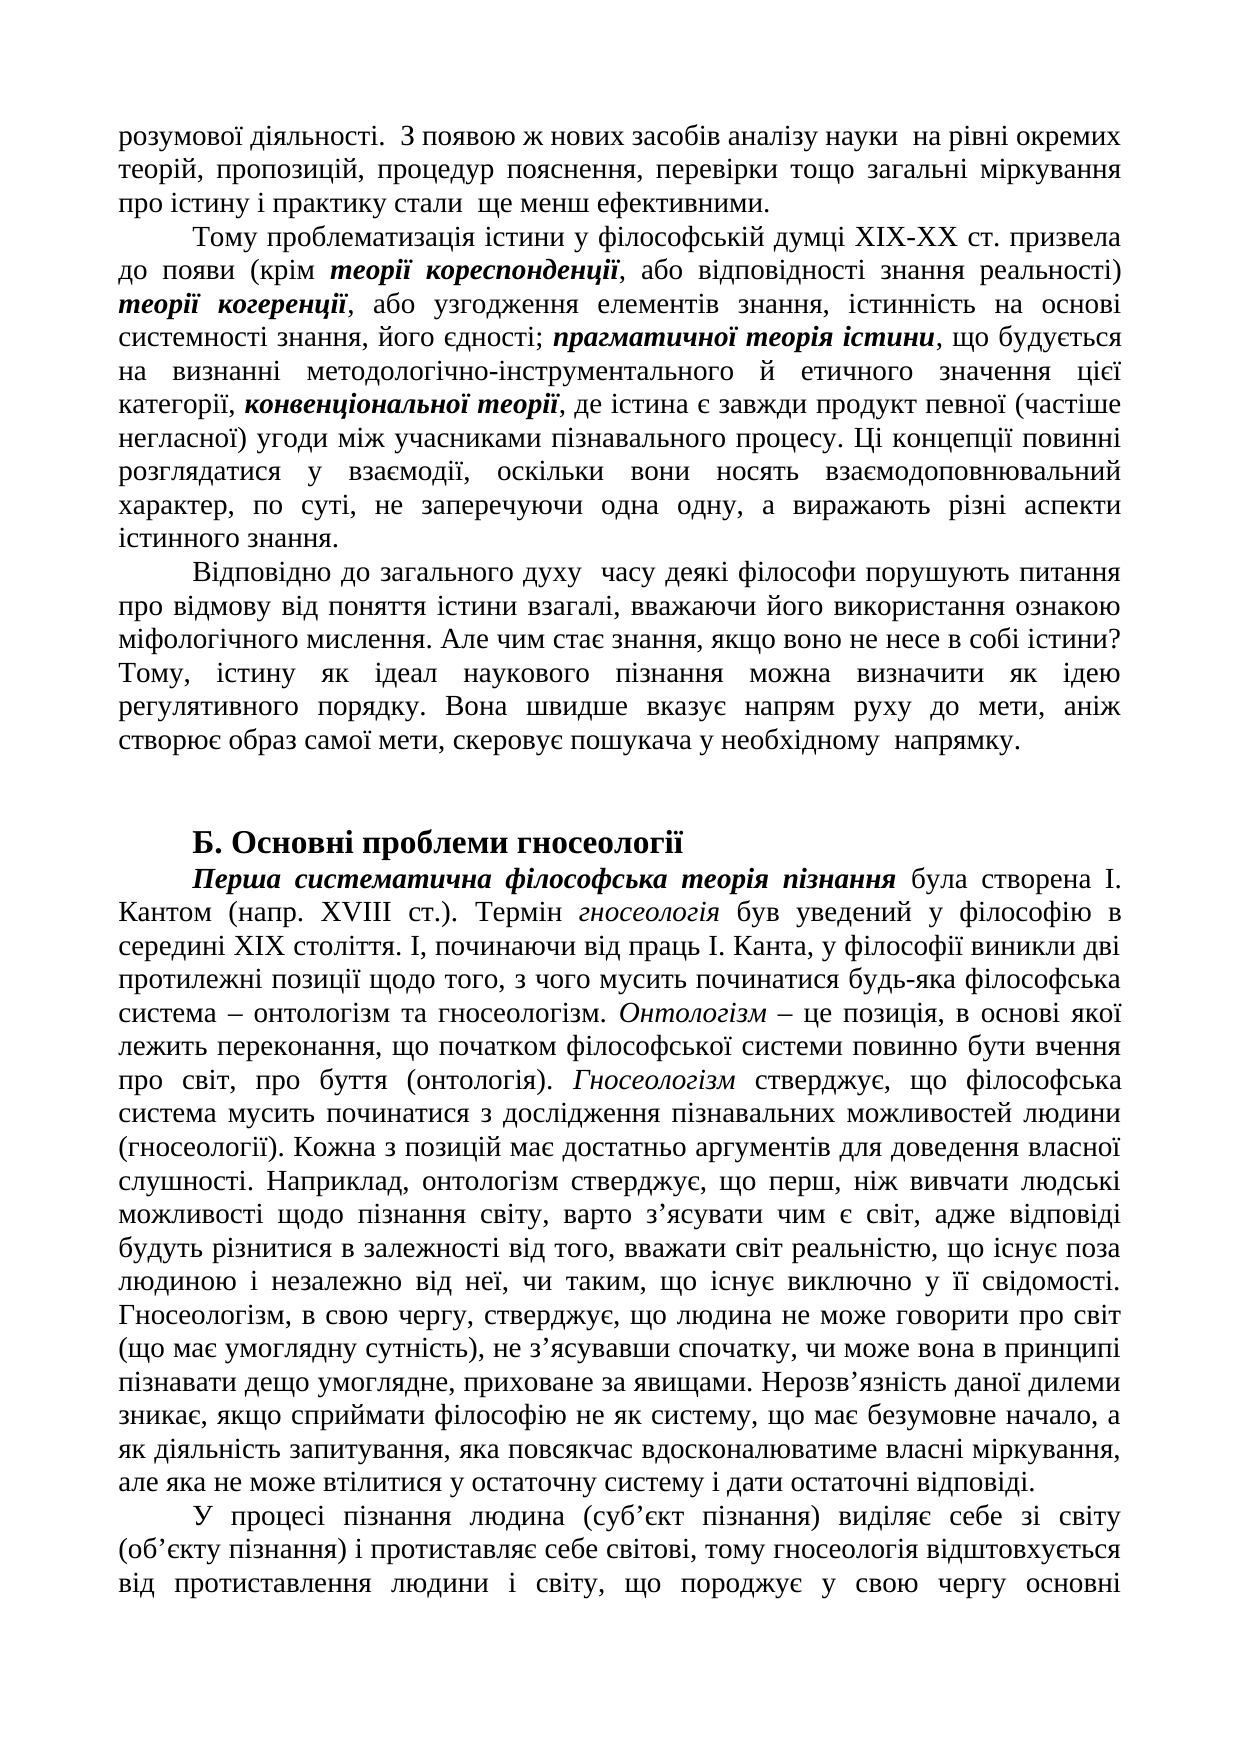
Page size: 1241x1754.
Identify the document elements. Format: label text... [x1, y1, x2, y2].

text Перша систематична філософська теорія пізнання була створена І. Кантом (напр. XVIII ст.). Термін гносеологія був уведений у філософію в середині XIX століття. І, починаючи від праць І. Канта, у філософії виникли дві протилежні позиції щодо того, з чого мусить починатися будь-яка філософська система – онтологізм та гносеологізм. Онтологізм – це позиція, в основі якої лежить переконання, що початком філософської системи повинно бути вчення про світ, про буття (онтологія). Гносеологізм стверджує, що філософська система мусить починатися з дослідження пізнавальних можливостей людини (гносеології). Кожна з позицій має достатньо аргументів для доведення власної слушності. Наприклад, онтологізм стверджує, що перш, ніж вивчати людські можливості щодо пізнання світу, варто з’ясувати чим є світ, адже відповіді будуть різнитися в залежності від того, вважати світ реальністю, що існує поза людиною і незалежно від неї, чи таким, що існує виключно у її свідомості. Гносеологізм, в свою чергу, стверджує, що людина не може говорити про світ (що має умоглядну сутність), не з’ясувавши спочатку, чи може вона в принципі пізнавати дещо умоглядне, приховане за явищами. Нерозв’язність даної дилеми зникає, якщо сприймати філософію не як систему, що має безумовне начало, а як діяльність запитування, яка повсякчас вдосконалюватиме власні міркування, але яка не може втілитися у остаточну систему і дати остаточні відповіді. [118, 861, 1122, 1498]
text Відповідно до загального духу часу деякі філософи порушують питання про відмову від поняття істини взагалі, вважаючи його використання ознакою міфологічного мислення. Але чим стає знання, якщо воно не несе в собі істини? Тому, істину як ідеал наукового пізнання можна визначити як ідею регулятивного порядку. Вона швидше вказує напрям руху до мети, аніж створює образ самої мети, скеровує пошукача у необхідному напрямку. [118, 554, 1122, 755]
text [118, 118, 1122, 219]
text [118, 1498, 1122, 1599]
text Б. Основні проблеми гносеології [118, 822, 1122, 861]
text Тому проблематизація істини у філософській думці ХІХ-ХХ ст. призвела до появи (крім теорії кореспонденції, або відповідності знання реальності) теорії когеренції, або узгодження елементів знання, істинність на основі системності знання, його єдності; прагматичної теорія істини, що будується на визнанні методологічно-інструментального й етичного значення цієї категорії, конвенціональної теорії, де істина є завжди продукт певної (частіше негласної) угоди між учасниками пізнавального процесу. Ці концепції повинні розглядатися у взаємодії, оскільки вони носять взаємодоповнювальний характер, по суті, не заперечуючи одна одну, а виражають різні аспекти істинного знання. [118, 219, 1122, 554]
